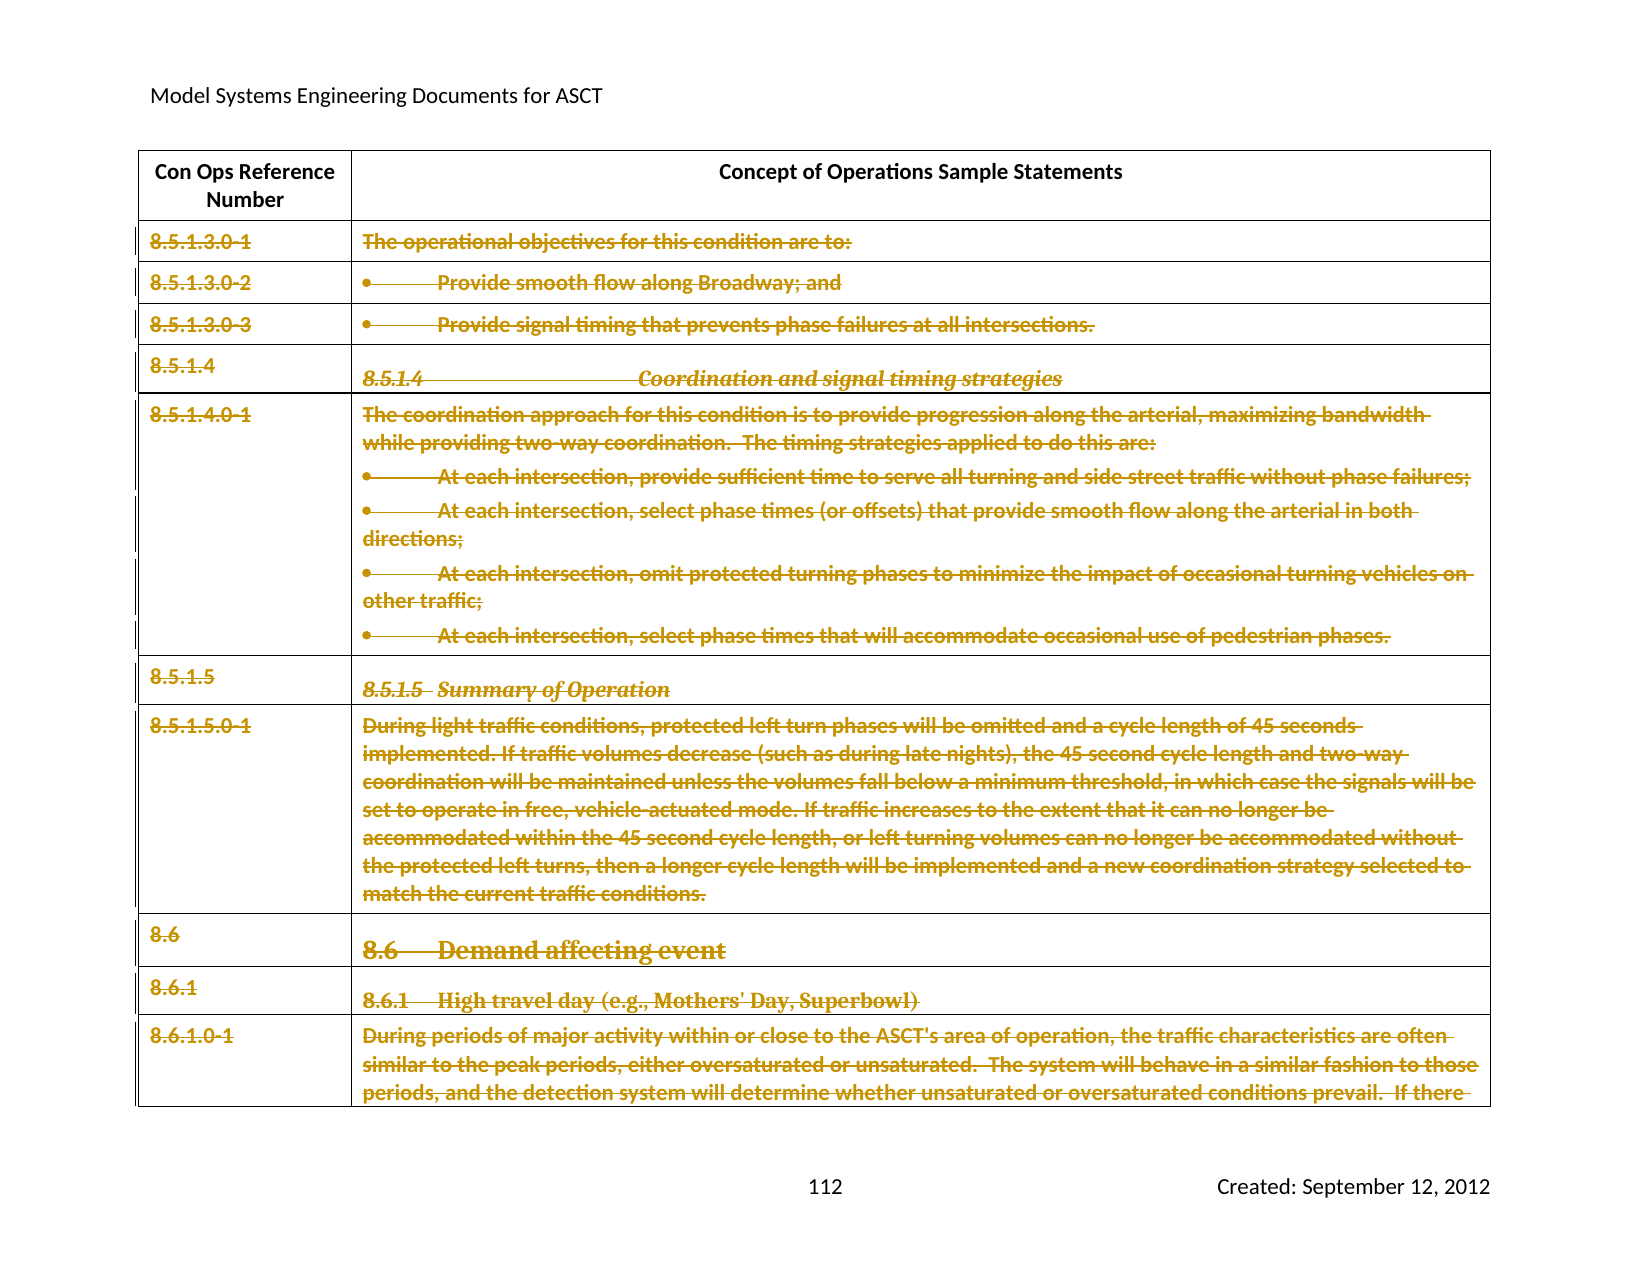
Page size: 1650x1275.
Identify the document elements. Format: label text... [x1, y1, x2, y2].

table_cell 8.6.1.0-1 [139, 1015, 351, 1106]
table_cell 8.5.1.4.0-1 [139, 394, 351, 655]
table_header Concept of Operations Sample Statements [352, 151, 1490, 219]
table_cell The operational objectives for this condition are to: [352, 221, 1490, 261]
table_cell During light traffic conditions, protected left turn phases will be omitted and a cycle length of 45 seconds implemented. If traffic volumes decrease (such as during late nights), the 45 second cycle length and two-way coordination will be maintained unless the volumes fall below a minimum threshold, in which case the signals will be set to operate in free, vehicle-actuated mode. If traffic increases to the extent that it can no longer be accommodated within the 45 second cycle length, or left turning volumes can no longer be accommodated without the protected left turns, then a longer cycle length will be implemented and a new coordination strategy selected to match the current traffic conditions. [352, 705, 1490, 913]
table_cell 8.5.1.4 [139, 345, 351, 392]
table_cell 8.6 Demand affecting event [352, 914, 1490, 966]
table_cell 8.5.1.5 [139, 656, 351, 703]
table_cell 8.6.1 [139, 967, 351, 1014]
table_cell 8.5.1.5.0-1 [139, 705, 351, 913]
table_cell  Provide signal timing that prevents phase failures at all intersections. [352, 304, 1490, 344]
table_cell  Provide smooth flow along Broadway; and [352, 262, 1490, 303]
table_cell 8.5.1.4 Coordination and signal timing strategies [352, 345, 1490, 392]
table_header Con Ops Reference Number [139, 151, 351, 219]
table_cell 8.5.1.5 Summary of Operation [352, 656, 1490, 703]
table_cell 8.5.1.3.0-3 [139, 304, 351, 344]
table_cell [352, 1015, 1490, 1106]
table_cell 8.6.1 High travel day (e.g., Mothers' Day, Superbowl) [352, 967, 1490, 1014]
table_cell 8.5.1.3.0-2 [139, 262, 351, 303]
table_cell 8.5.1.3.0-1 [139, 221, 351, 261]
table_cell The coordination approach for this condition is to provide progression along the arterial, maximizing bandwidth while providing two-way coordination. The timing strategies applied to do this are:  At each intersection, provide sufficient time to serve all turning and side street traffic without phase failures;  At each intersection, select phase times (or offsets) that provide smooth flow along the arterial in both directions;  At each intersection, omit protected turning phases to minimize the impact of occasional turning vehicles on other traffic;  At each intersection, select phase times that will accommodate occasional use of pedestrian phases. [352, 394, 1490, 655]
table_cell 8.6 [139, 914, 351, 966]
